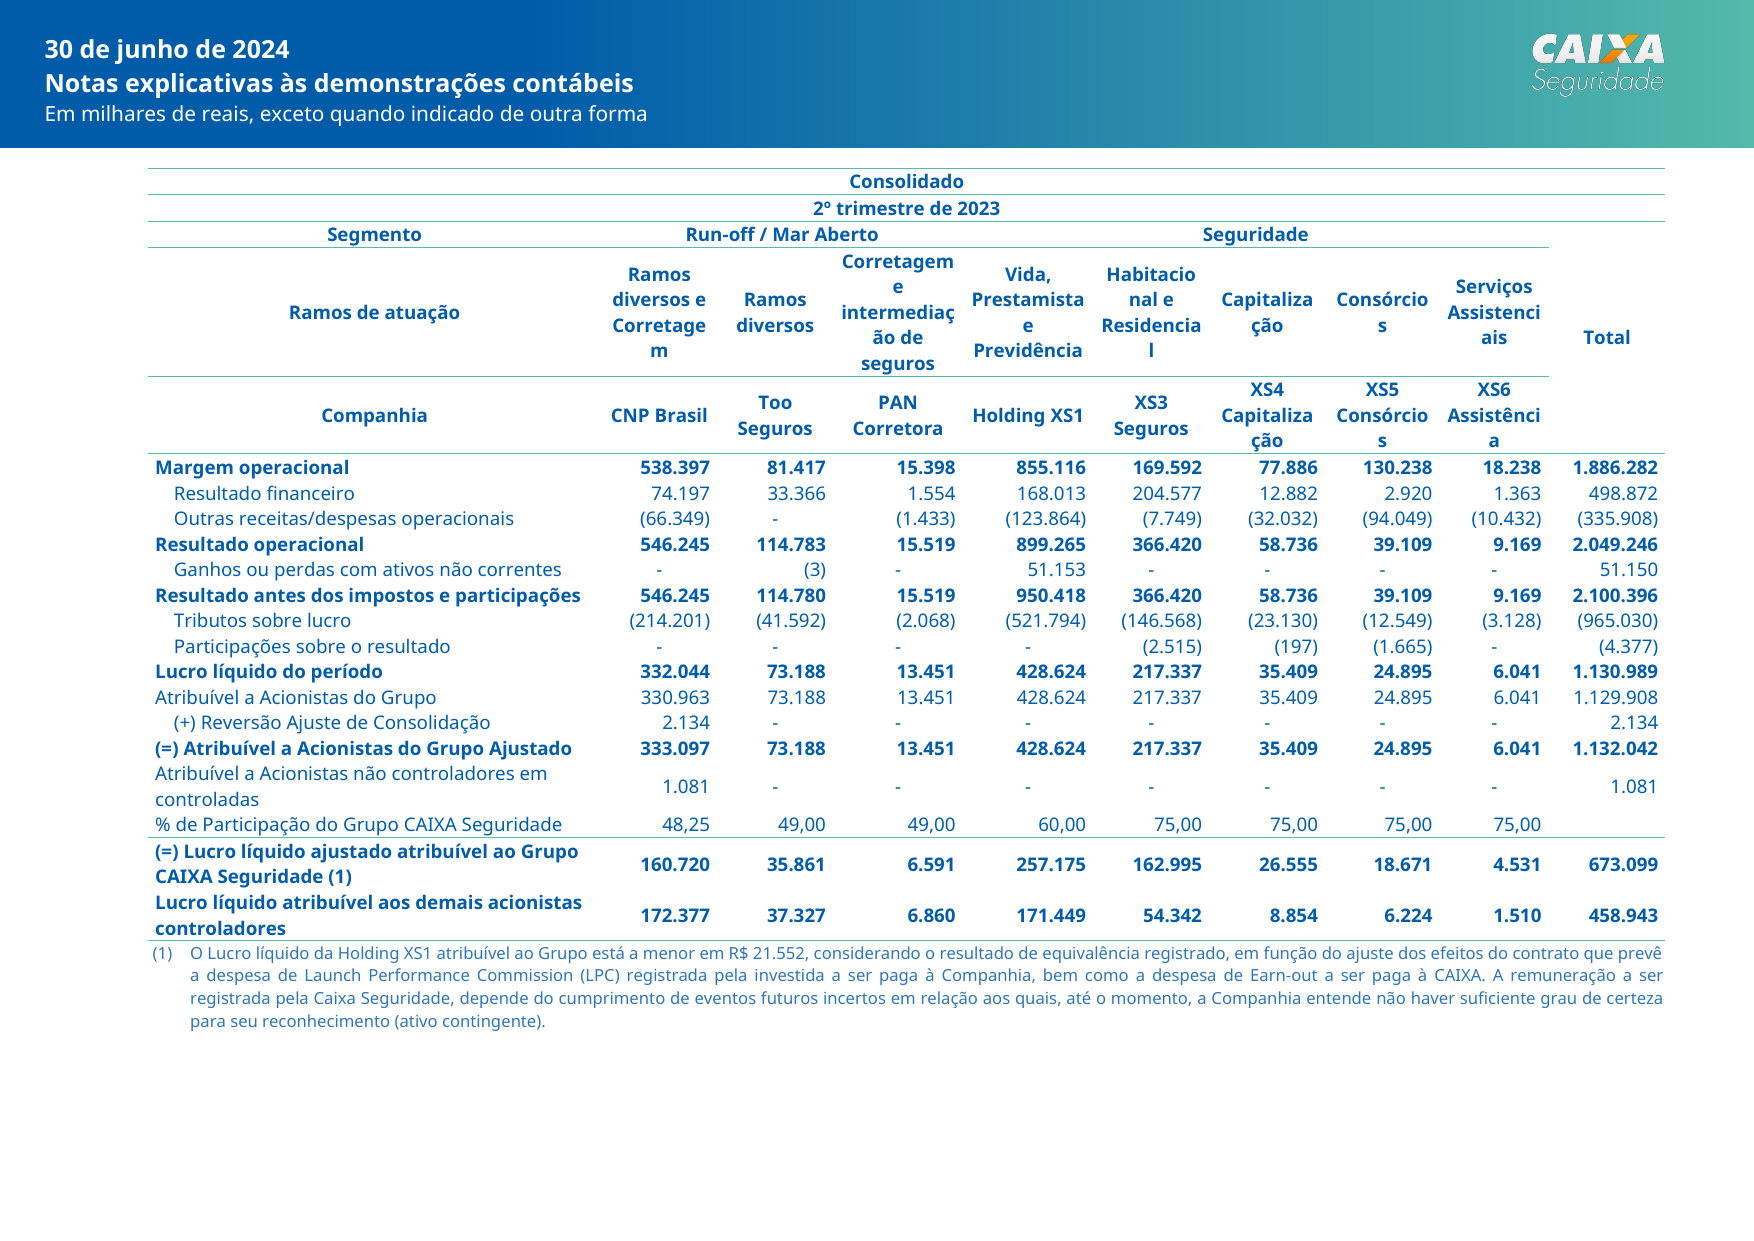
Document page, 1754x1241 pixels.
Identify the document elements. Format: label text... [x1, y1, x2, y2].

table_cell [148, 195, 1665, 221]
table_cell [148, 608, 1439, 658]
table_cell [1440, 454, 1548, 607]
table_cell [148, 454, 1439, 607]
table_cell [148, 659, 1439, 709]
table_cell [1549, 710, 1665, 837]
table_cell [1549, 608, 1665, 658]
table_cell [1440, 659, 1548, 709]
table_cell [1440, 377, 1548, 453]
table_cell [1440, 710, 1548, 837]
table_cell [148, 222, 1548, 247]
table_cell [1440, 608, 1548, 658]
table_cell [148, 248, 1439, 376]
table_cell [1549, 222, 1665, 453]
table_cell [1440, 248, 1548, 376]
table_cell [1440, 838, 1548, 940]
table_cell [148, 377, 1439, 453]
picture [1531, 33, 1666, 98]
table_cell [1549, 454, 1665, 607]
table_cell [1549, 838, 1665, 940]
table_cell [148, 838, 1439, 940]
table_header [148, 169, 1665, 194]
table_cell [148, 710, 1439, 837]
list O Lucro líquido da Holding XS1 atribuível ao Grupo está a menor em R$ 21.552, considerando o resultado de equivalência registrado, em função do ajuste dos efeitos do contrato que prevê a despesa de Launch Performance Commission (LPC) registrada pela investida a ser paga à Companhia, bem como a despesa de Earn-out a ser paga à CAIXA. A remuneração a ser registrada pela Caixa Seguridade, depende do cumprimento de eventos futuros incertos em relação aos quais, até o momento, a Companhia entende não haver suficiente grau de certeza para seu reconhecimento (ativo contingente). [152, 941, 1665, 1032]
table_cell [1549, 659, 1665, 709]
